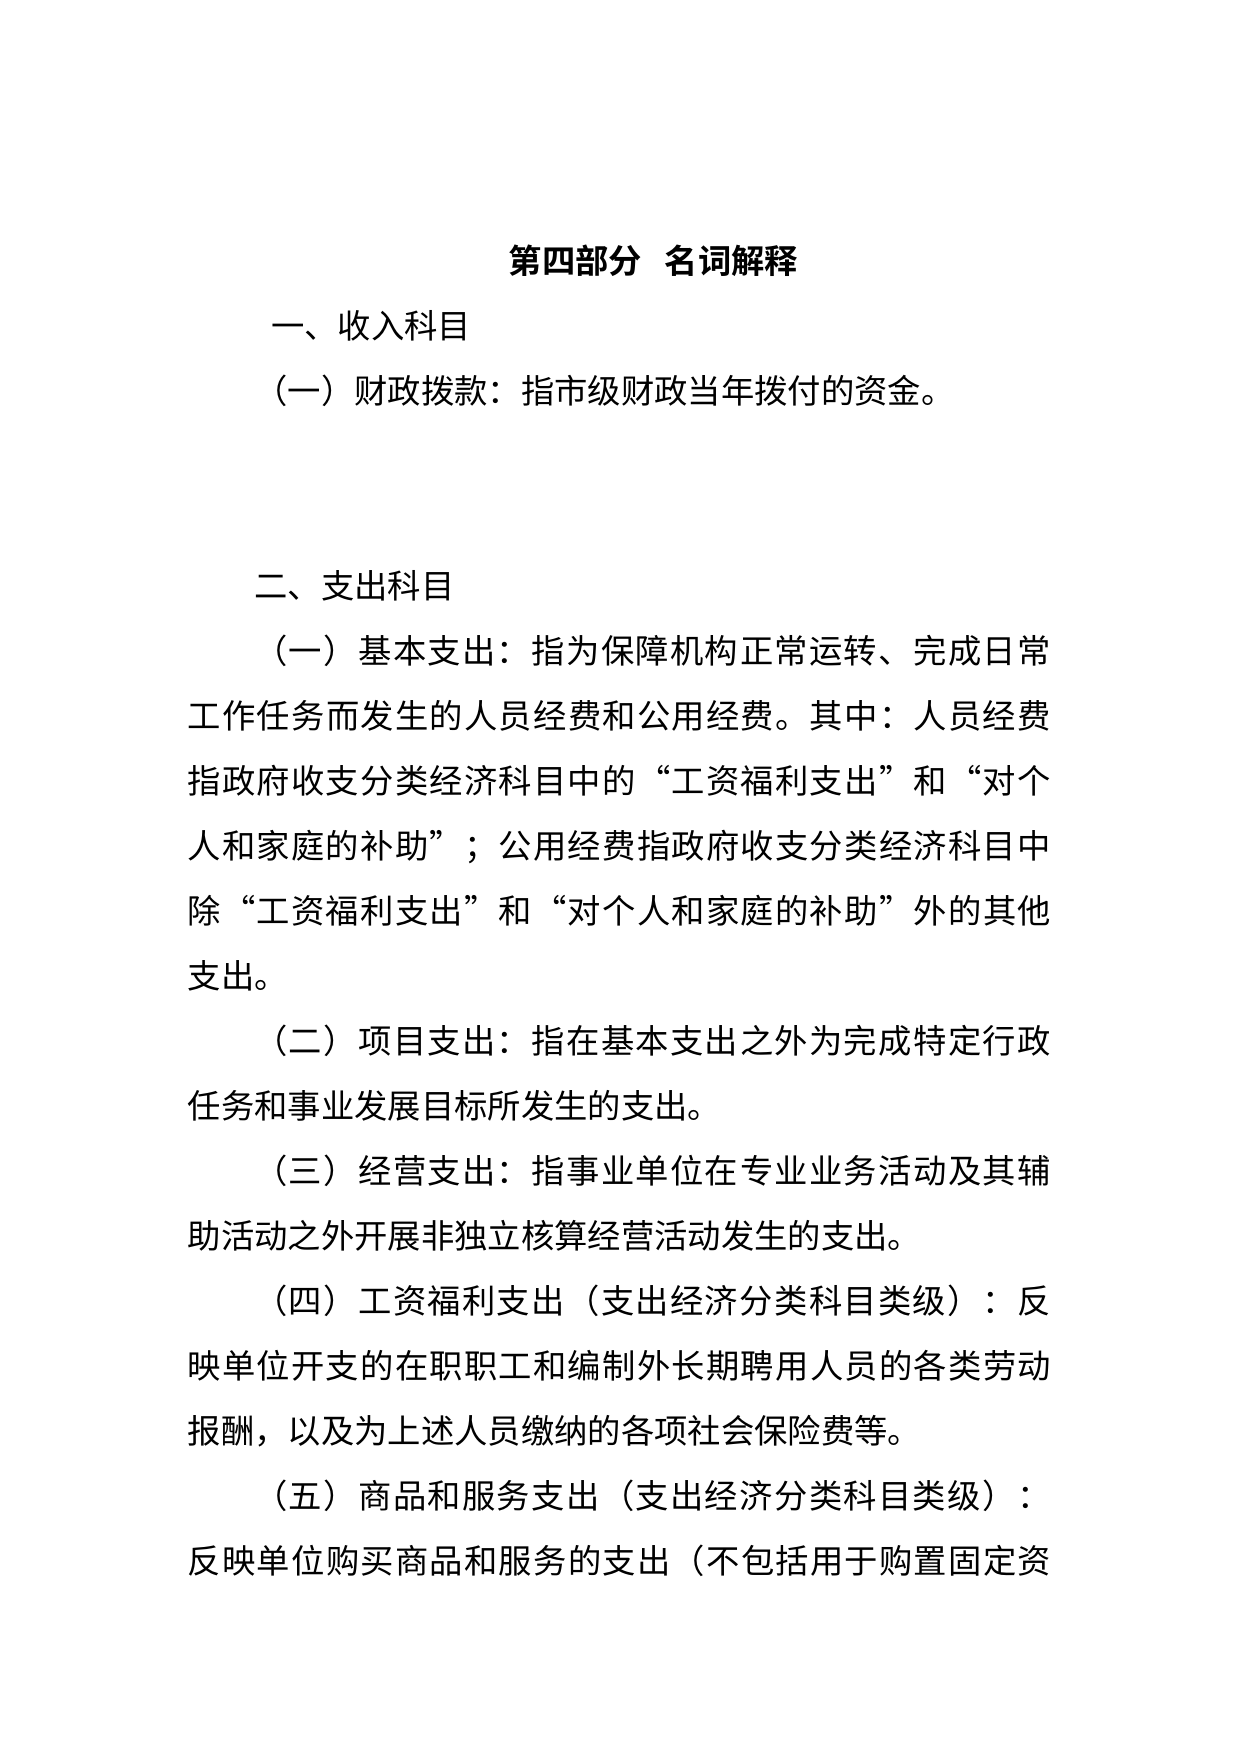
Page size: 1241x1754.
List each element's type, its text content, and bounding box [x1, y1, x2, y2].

text （一）基本支出：指为保障机构正常运转、完成日常工作任务而发生的人员经费和公用经费。其中：人员经费指政府收支分类经济科目中的“工资福利支出”和“对个人和家庭的补助”；公用经费指政府收支分类经济科目中除“工资福利支出”和“对个人和家庭的补助”外的其他支出。 [187, 617, 1053, 1007]
text 一、收入科目 [187, 292, 1053, 357]
text （四）工资福利支出（支出经济分类科目类级）：反映单位开支的在职职工和编制外长期聘用人员的各类劳动报酬，以及为上述人员缴纳的各项社会保险费等。 [187, 1267, 1053, 1462]
text （二）项目支出：指在基本支出之外为完成特定行政任务和事业发展目标所发生的支出。 [187, 1007, 1053, 1137]
text 二、支出科目 [187, 552, 1053, 617]
text 第四部分 名词解释 [187, 227, 1053, 292]
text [187, 1462, 1053, 1592]
list 财政拨款：指市级财政当年拨付的资金。 [187, 357, 1053, 422]
text （三）经营支出：指事业单位在专业业务活动及其辅助活动之外开展非独立核算经营活动发生的支出。 [187, 1137, 1053, 1267]
